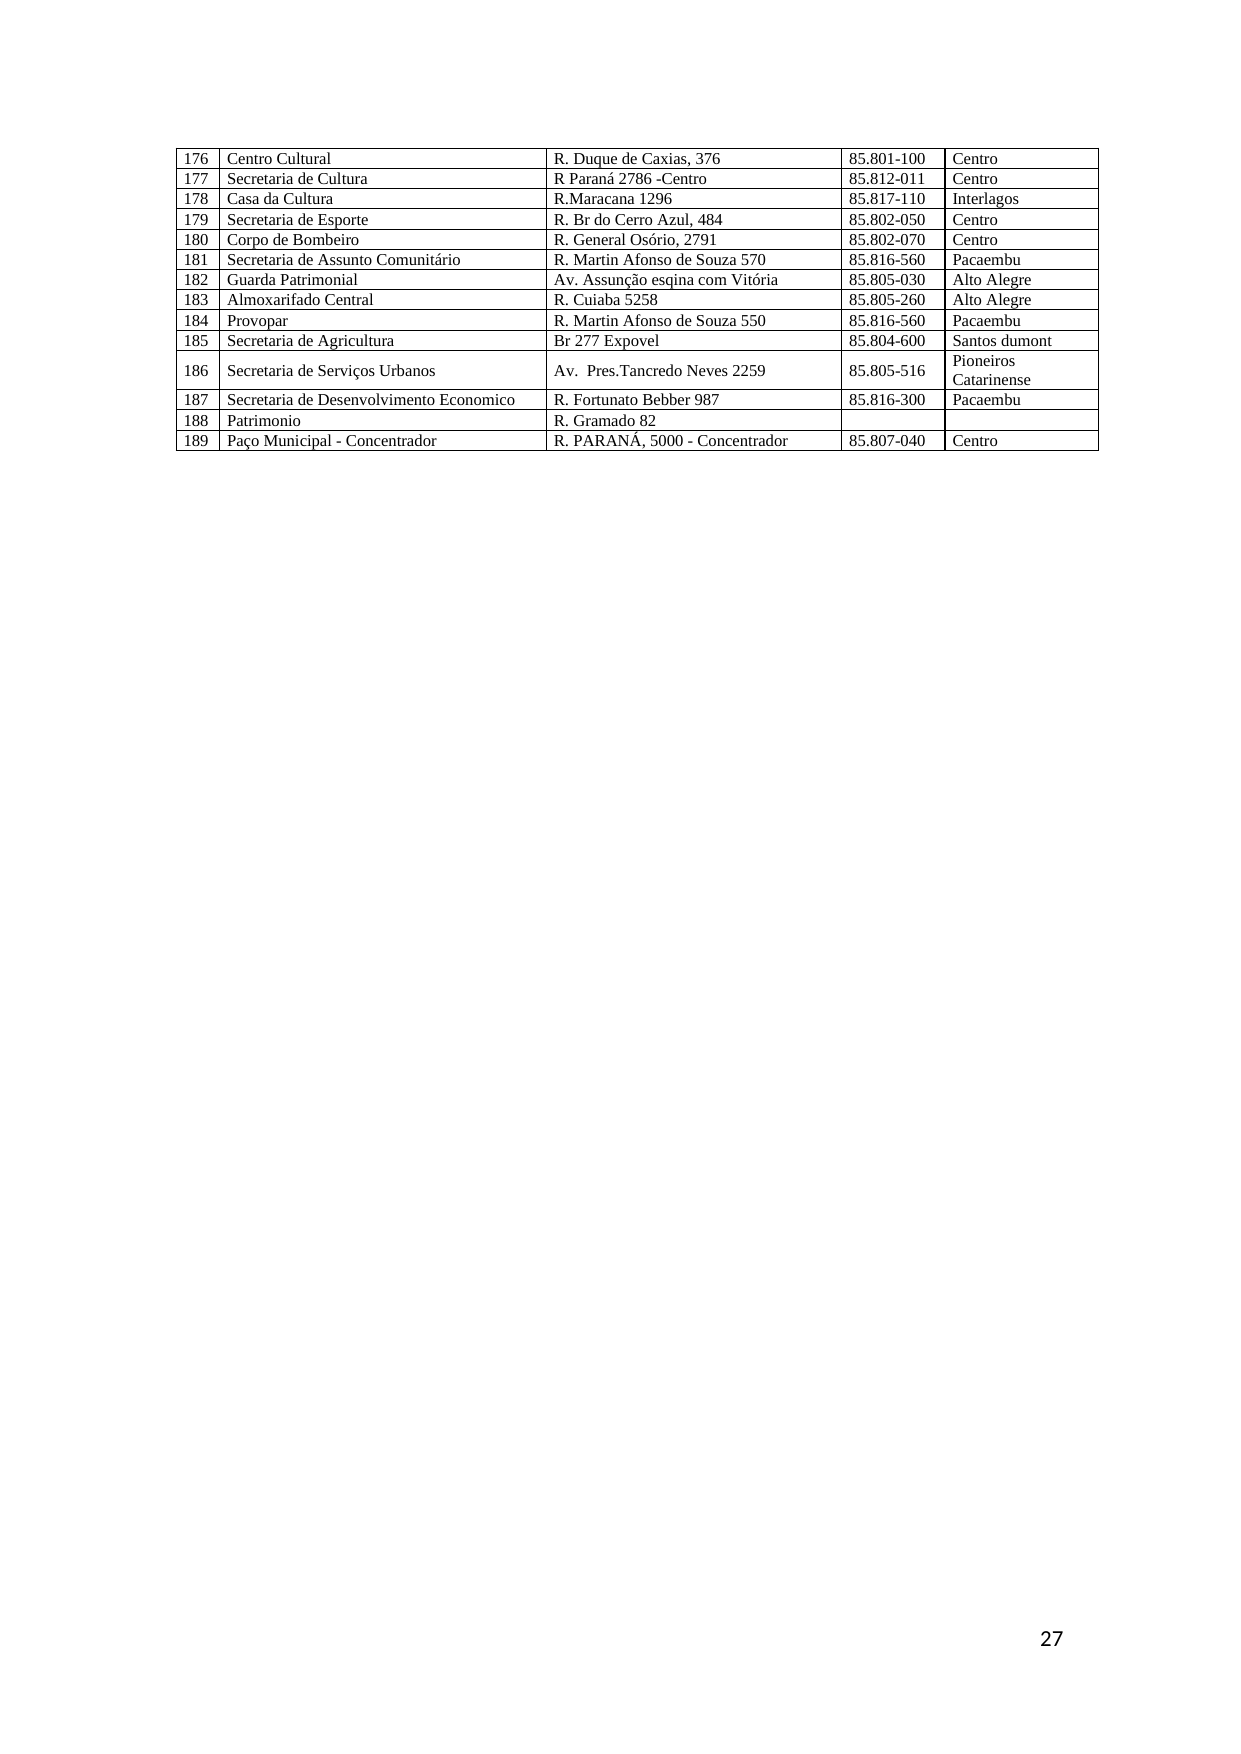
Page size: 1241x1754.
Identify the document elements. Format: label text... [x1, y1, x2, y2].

table_cell Secretaria de Esporte [220, 209, 546, 228]
table_cell Patrimonio [220, 410, 546, 429]
table_cell 85.801-100 [842, 149, 944, 168]
table_cell 85.816-560 [842, 250, 944, 269]
table_cell 182 [177, 270, 219, 289]
table_cell 177 [177, 169, 219, 188]
table_cell R Paraná 2786 -Centro [547, 169, 841, 188]
table_cell 189 [177, 431, 219, 450]
table_cell 85.817-110 [842, 189, 944, 208]
table_cell Secretaria de Assunto Comunitário [220, 250, 546, 269]
table_cell 85.802-070 [842, 230, 944, 249]
table_cell Secretaria de Serviços Urbanos [220, 351, 546, 389]
table_cell 185 [177, 331, 219, 350]
table_cell Av. Pres.Tancredo Neves 2259 [547, 351, 841, 389]
table_cell Centro [946, 431, 1098, 450]
table_cell 179 [177, 209, 219, 228]
table_cell 181 [177, 250, 219, 269]
table_cell R. Fortunato Bebber 987 [547, 390, 841, 409]
table_cell Centro [946, 149, 1098, 168]
table_cell R. General Osório, 2791 [547, 230, 841, 249]
table_cell R. Martin Afonso de Souza 570 [547, 250, 841, 269]
table_cell Pioneiros Catarinense [946, 351, 1098, 389]
table_cell Interlagos [946, 189, 1098, 208]
table_cell 188 [177, 410, 219, 429]
table_cell Av. Assunção esqina com Vitória [547, 270, 841, 289]
table_cell Almoxarifado Central [220, 290, 546, 309]
table_cell R. Cuiaba 5258 [547, 290, 841, 309]
table_cell 85.816-300 [842, 390, 944, 409]
table_cell Casa da Cultura [220, 189, 546, 208]
table_cell Provopar [220, 310, 546, 329]
table_cell 85.812-011 [842, 169, 944, 188]
table_cell R. Martin Afonso de Souza 550 [547, 310, 841, 329]
table_cell Alto Alegre [946, 270, 1098, 289]
table_cell 186 [177, 351, 219, 389]
table_cell Centro [946, 169, 1098, 188]
table_cell R. Gramado 82 [547, 410, 841, 429]
table_cell Guarda Patrimonial [220, 270, 546, 289]
table_cell [946, 410, 1098, 429]
table_cell Pacaembu [946, 390, 1098, 409]
table_cell 85.802-050 [842, 209, 944, 228]
table_cell Centro [946, 230, 1098, 249]
table_cell Secretaria de Agricultura [220, 331, 546, 350]
table_cell 85.805-260 [842, 290, 944, 309]
table_cell 178 [177, 189, 219, 208]
table_cell Secretaria de Cultura [220, 169, 546, 188]
table_cell 180 [177, 230, 219, 249]
table_cell R. Duque de Caxias, 376 [547, 149, 841, 168]
table_cell Secretaria de Desenvolvimento Economico [220, 390, 546, 409]
table_cell [842, 410, 944, 429]
table_cell R. PARANÁ, 5000 - Concentrador [547, 431, 841, 450]
table_cell 85.807-040 [842, 431, 944, 450]
table_cell 187 [177, 390, 219, 409]
table_cell Centro [946, 209, 1098, 228]
table_cell Br 277 Expovel [547, 331, 841, 350]
table_cell 85.805-516 [842, 351, 944, 389]
table_cell Santos dumont [946, 331, 1098, 350]
table_cell 184 [177, 310, 219, 329]
table_cell 85.805-030 [842, 270, 944, 289]
table_cell Corpo de Bombeiro [220, 230, 546, 249]
table_cell Alto Alegre [946, 290, 1098, 309]
table_cell Pacaembu [946, 250, 1098, 269]
table_cell Centro Cultural [220, 149, 546, 168]
table_cell Pacaembu [946, 310, 1098, 329]
table_cell 85.816-560 [842, 310, 944, 329]
table_cell R. Br do Cerro Azul, 484 [547, 209, 841, 228]
table_cell 176 [177, 149, 219, 168]
table_cell Paço Municipal - Concentrador [220, 431, 546, 450]
table_cell R.Maracana 1296 [547, 189, 841, 208]
table_cell 183 [177, 290, 219, 309]
table_cell 85.804-600 [842, 331, 944, 350]
